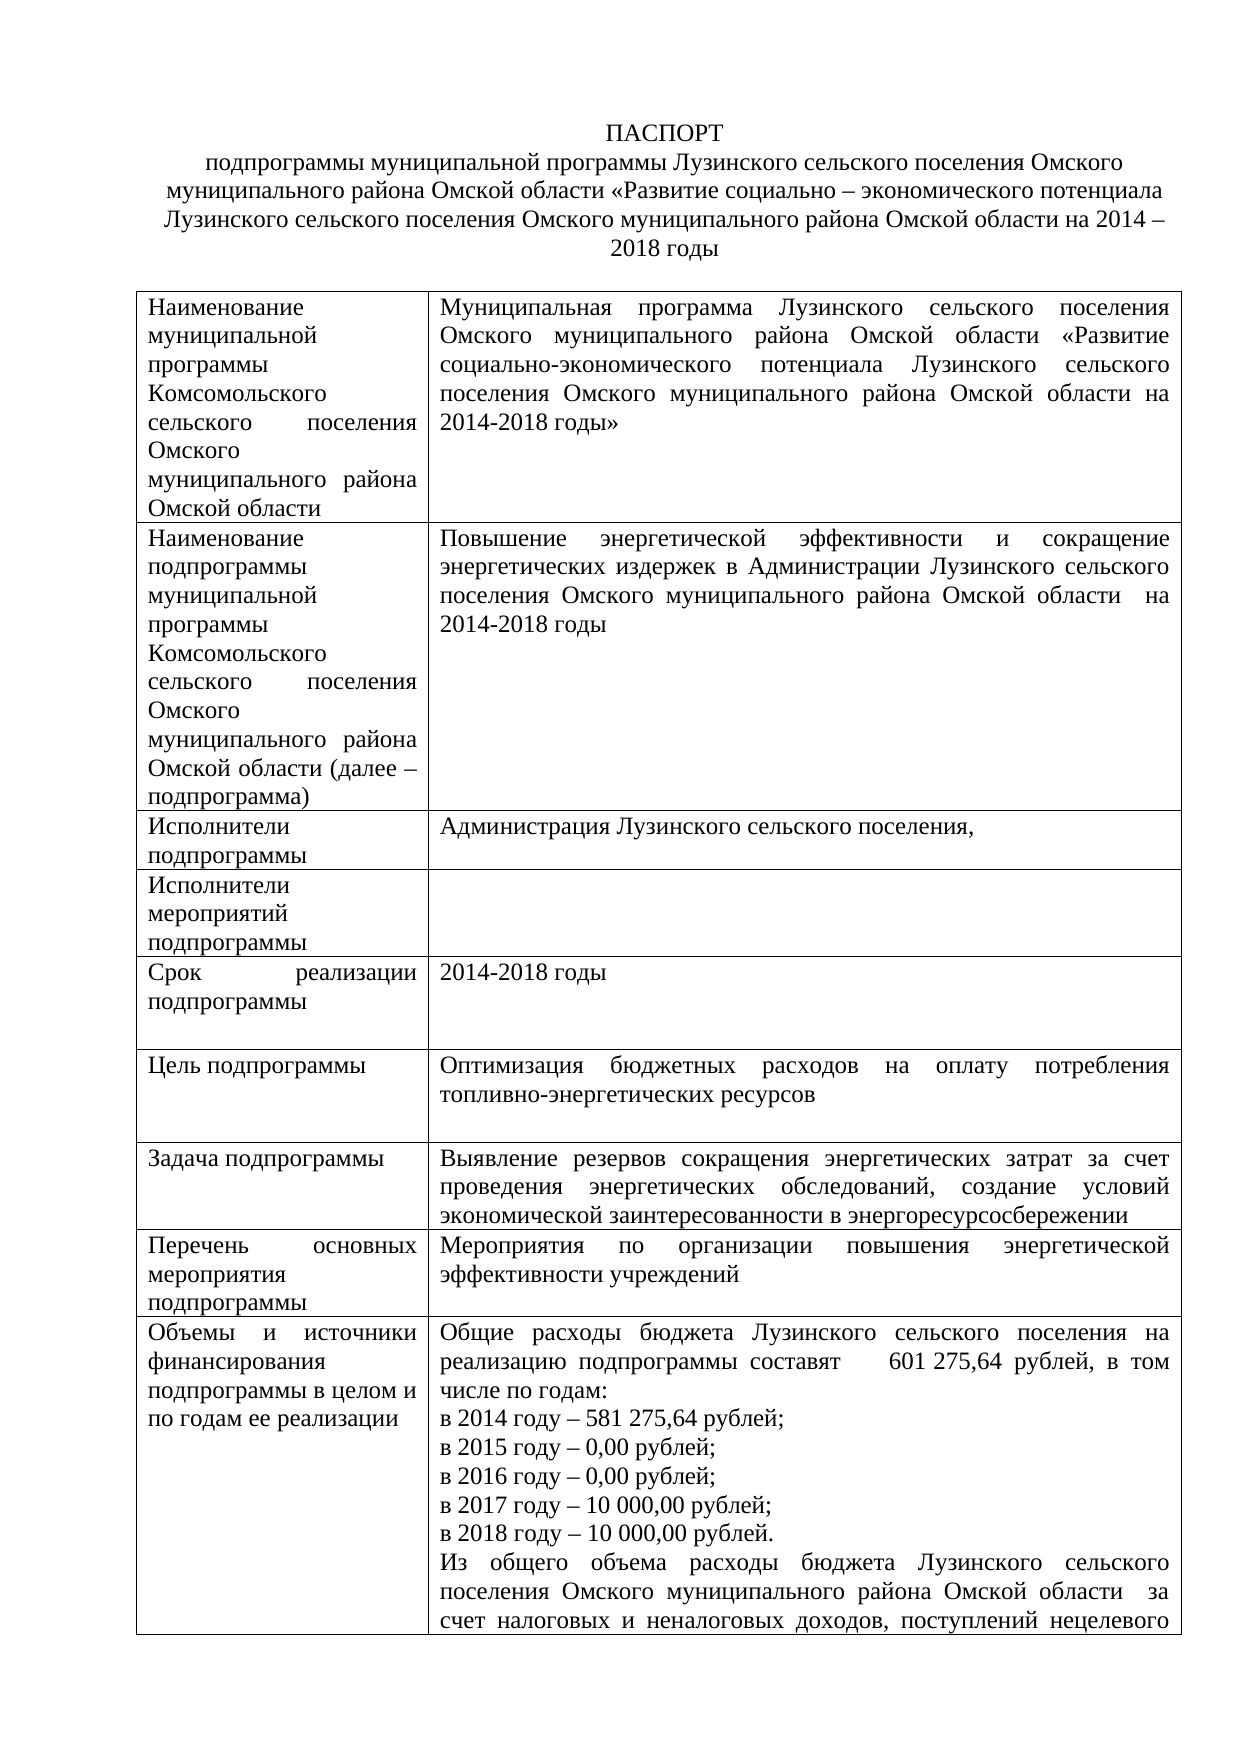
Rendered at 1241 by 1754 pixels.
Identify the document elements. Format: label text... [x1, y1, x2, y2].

table_cell Повышение энергетической эффективности и сокращение энергетических издержек в Администрации Лузинского сельского поселения Омского муниципального района Омской области на 2014-2018 годы [429, 523, 1181, 810]
table_cell Наименование подпрограммы муниципальной программы Комсомольского сельского поселения Омского муниципального района Омской области (далее – подпрограмма) [137, 523, 428, 810]
table_cell Срок реализации подпрограммы [137, 957, 428, 1049]
table_cell Администрация Лузинского сельского поселения, [429, 811, 1181, 869]
table_cell Выявление резервов сокращения энергетических затрат за счет проведения энергетических обследований, создание условий экономической заинтересованности в энергоресурсосбережении [429, 1143, 1181, 1229]
table_cell [429, 870, 1181, 956]
table_cell Цель подпрограммы [137, 1050, 428, 1142]
text подпрограммы муниципальной программы Лузинского сельского поселения Омского муниципального района Омской области «Развитие социально – экономического потенциала Лузинского сельского поселения Омского муниципального района Омской области на 2014 – 2018 годы [148, 147, 1181, 262]
table_cell Задача подпрограммы [137, 1143, 428, 1229]
table_header Муниципальная программа Лузинского сельского поселения Омского муниципального района Омской области «Развитие социально-экономического потенциала Лузинского сельского поселения Омского муниципального района Омской области на 2014-2018 годы» [429, 292, 1181, 522]
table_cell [137, 1317, 428, 1633]
table_cell Перечень основных мероприятия подпрограммы [137, 1230, 428, 1316]
table_header Наименование муниципальной программы Комсомольского сельского поселения Омского муниципального района Омской области [137, 292, 428, 522]
table_cell 2014-2018 годы [429, 957, 1181, 1049]
text ПАСПОРТ [148, 118, 1181, 147]
table_cell Исполнители подпрограммы [137, 811, 428, 869]
table_cell Оптимизация бюджетных расходов на оплату потребления топливно-энергетических ресурсов [429, 1050, 1181, 1142]
table_cell Исполнители мероприятий подпрограммы [137, 870, 428, 956]
table_cell Мероприятия по организации повышения энергетической эффективности учреждений [429, 1230, 1181, 1316]
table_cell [429, 1317, 1181, 1633]
